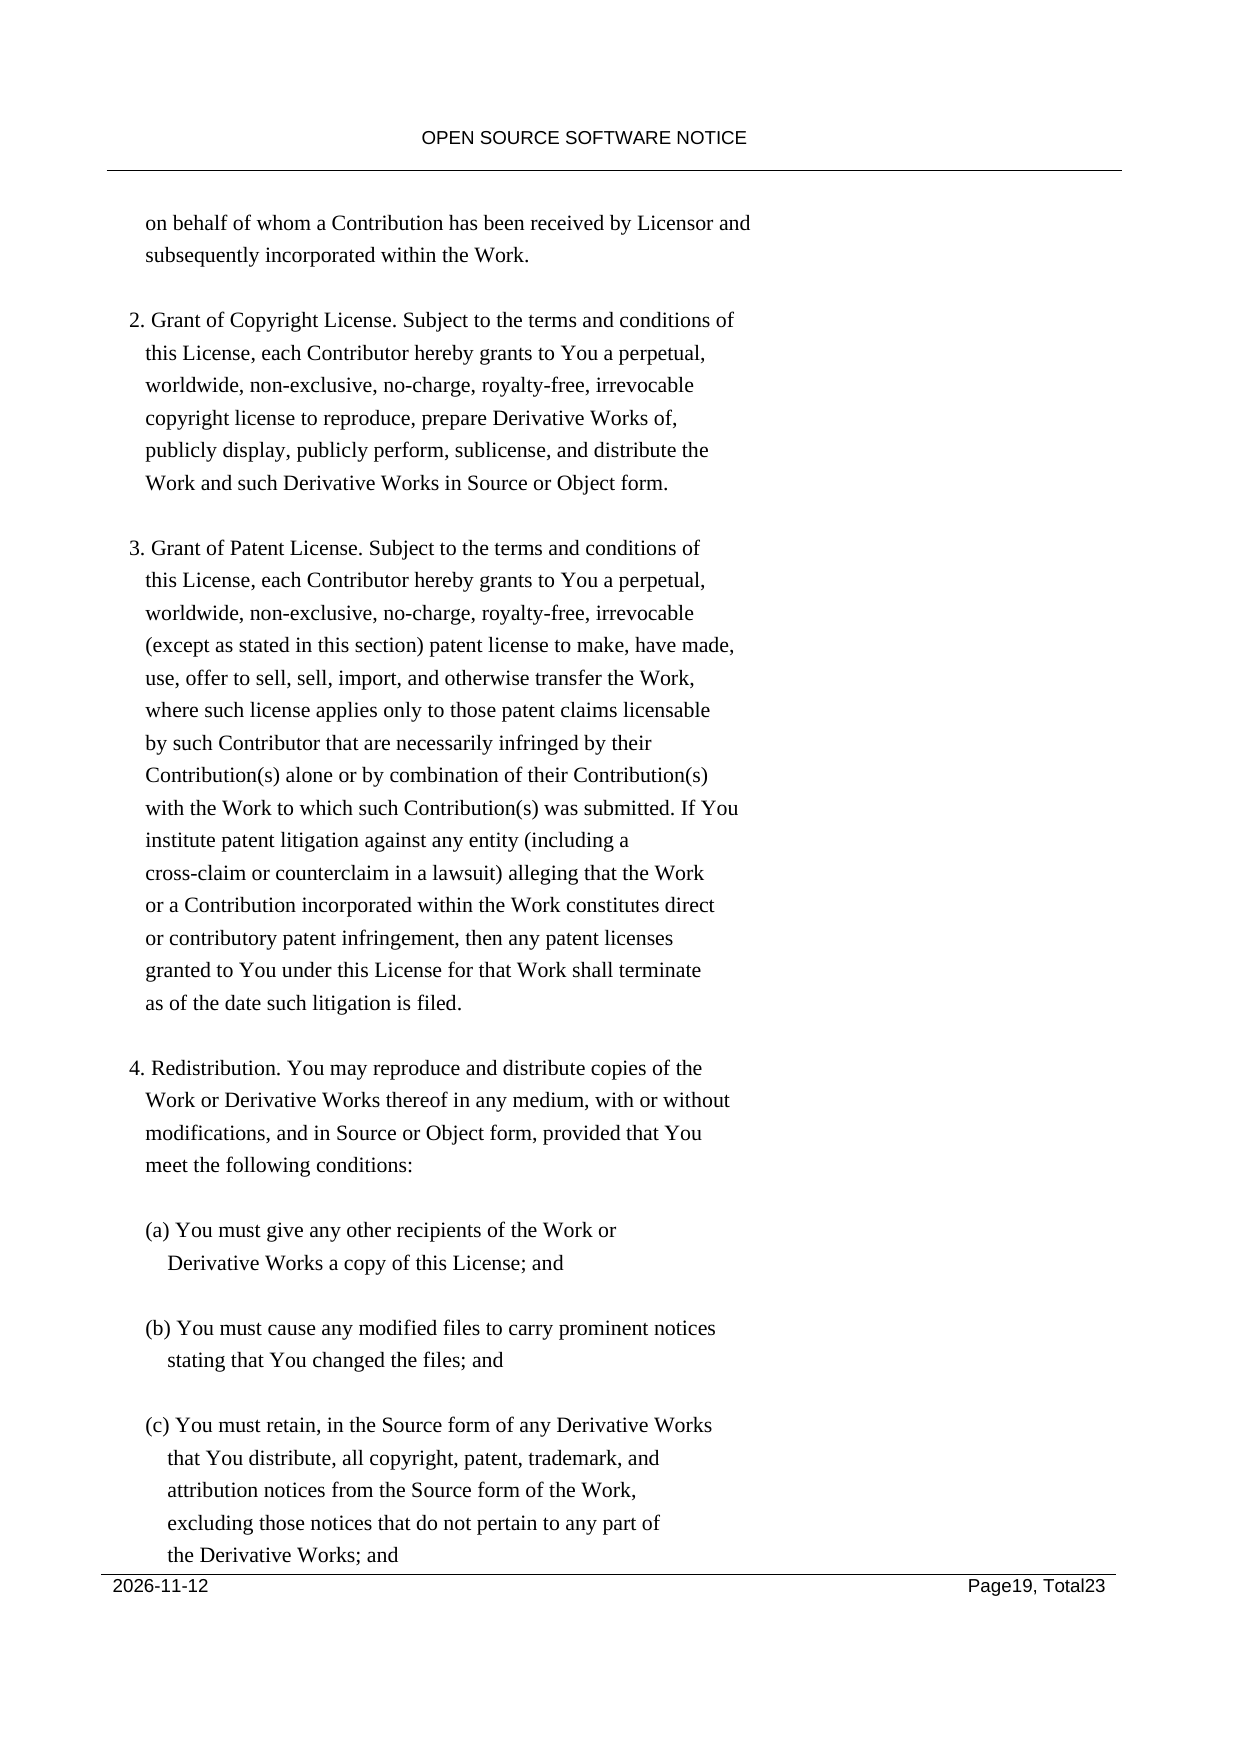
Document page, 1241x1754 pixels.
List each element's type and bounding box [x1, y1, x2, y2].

text [112, 206, 1128, 1571]
